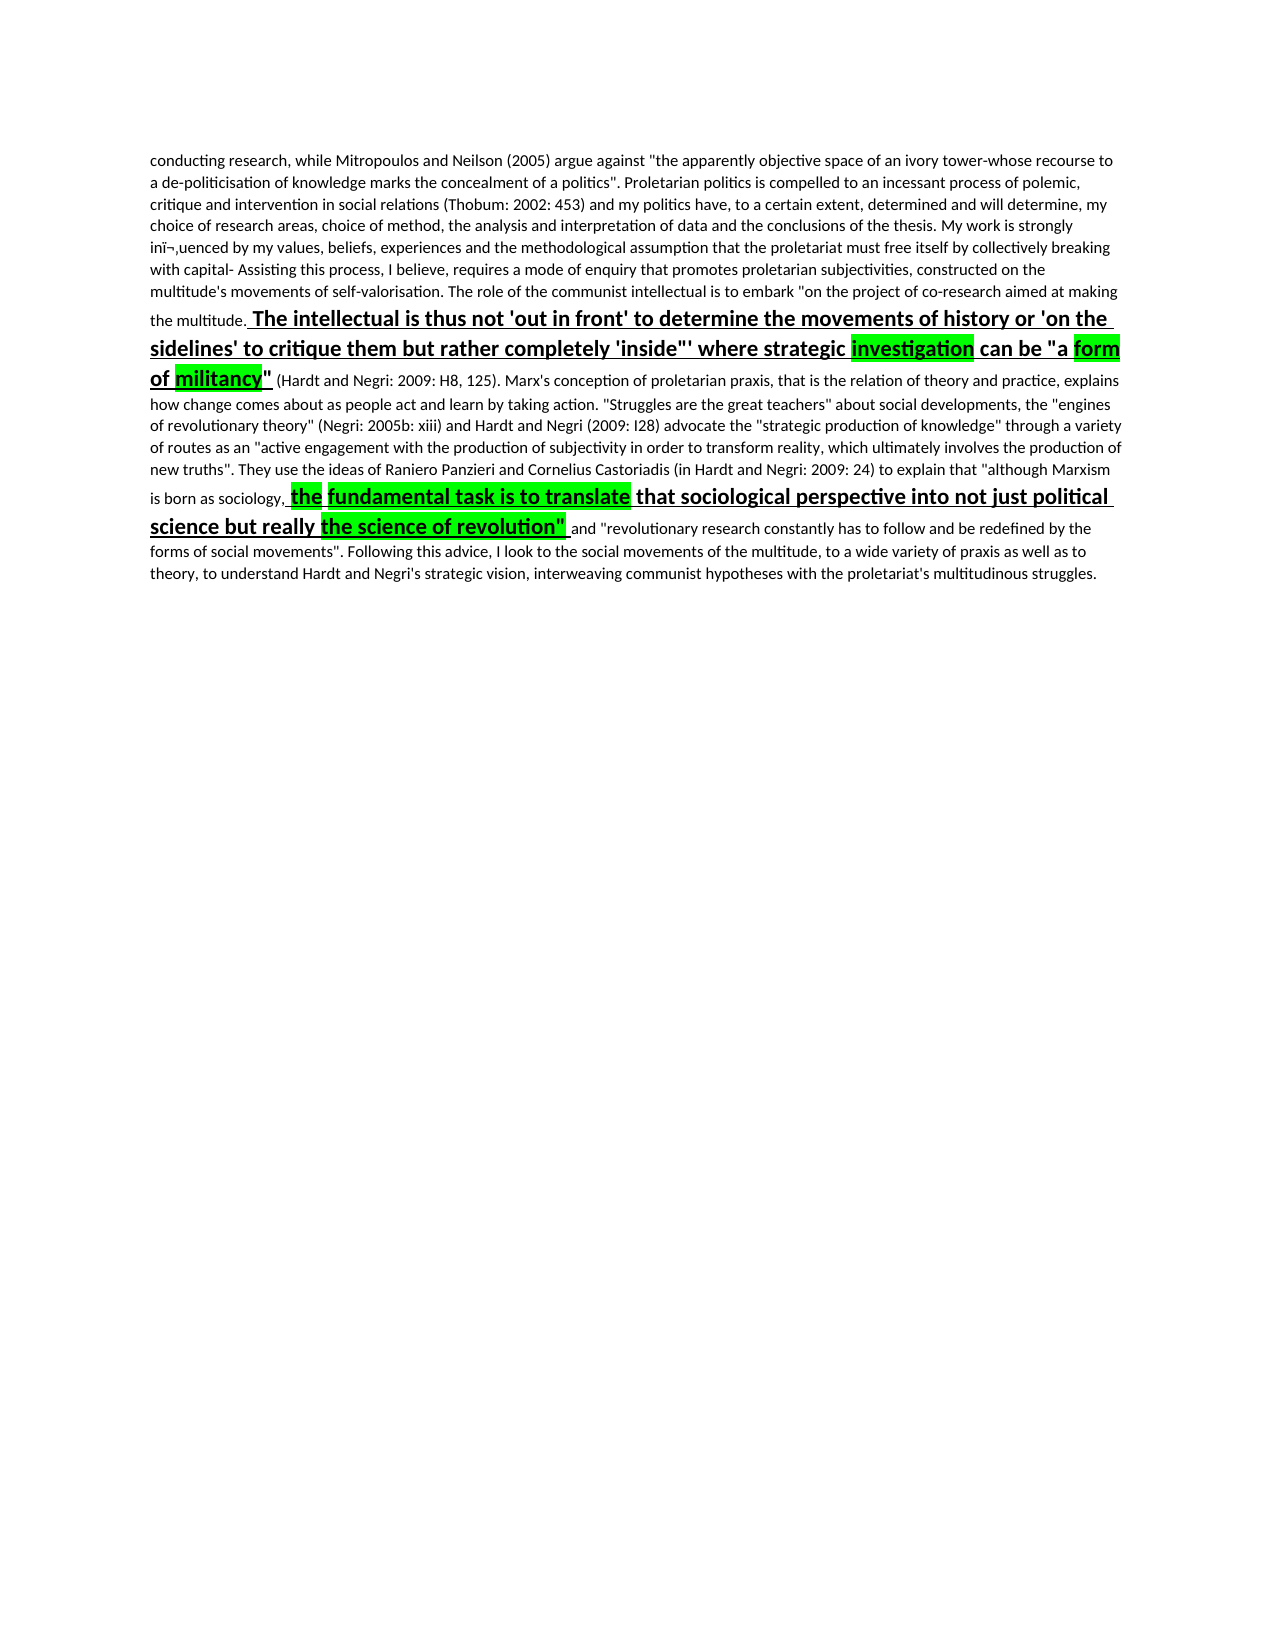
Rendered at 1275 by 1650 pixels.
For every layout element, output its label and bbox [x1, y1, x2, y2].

text [150, 150, 1125, 584]
